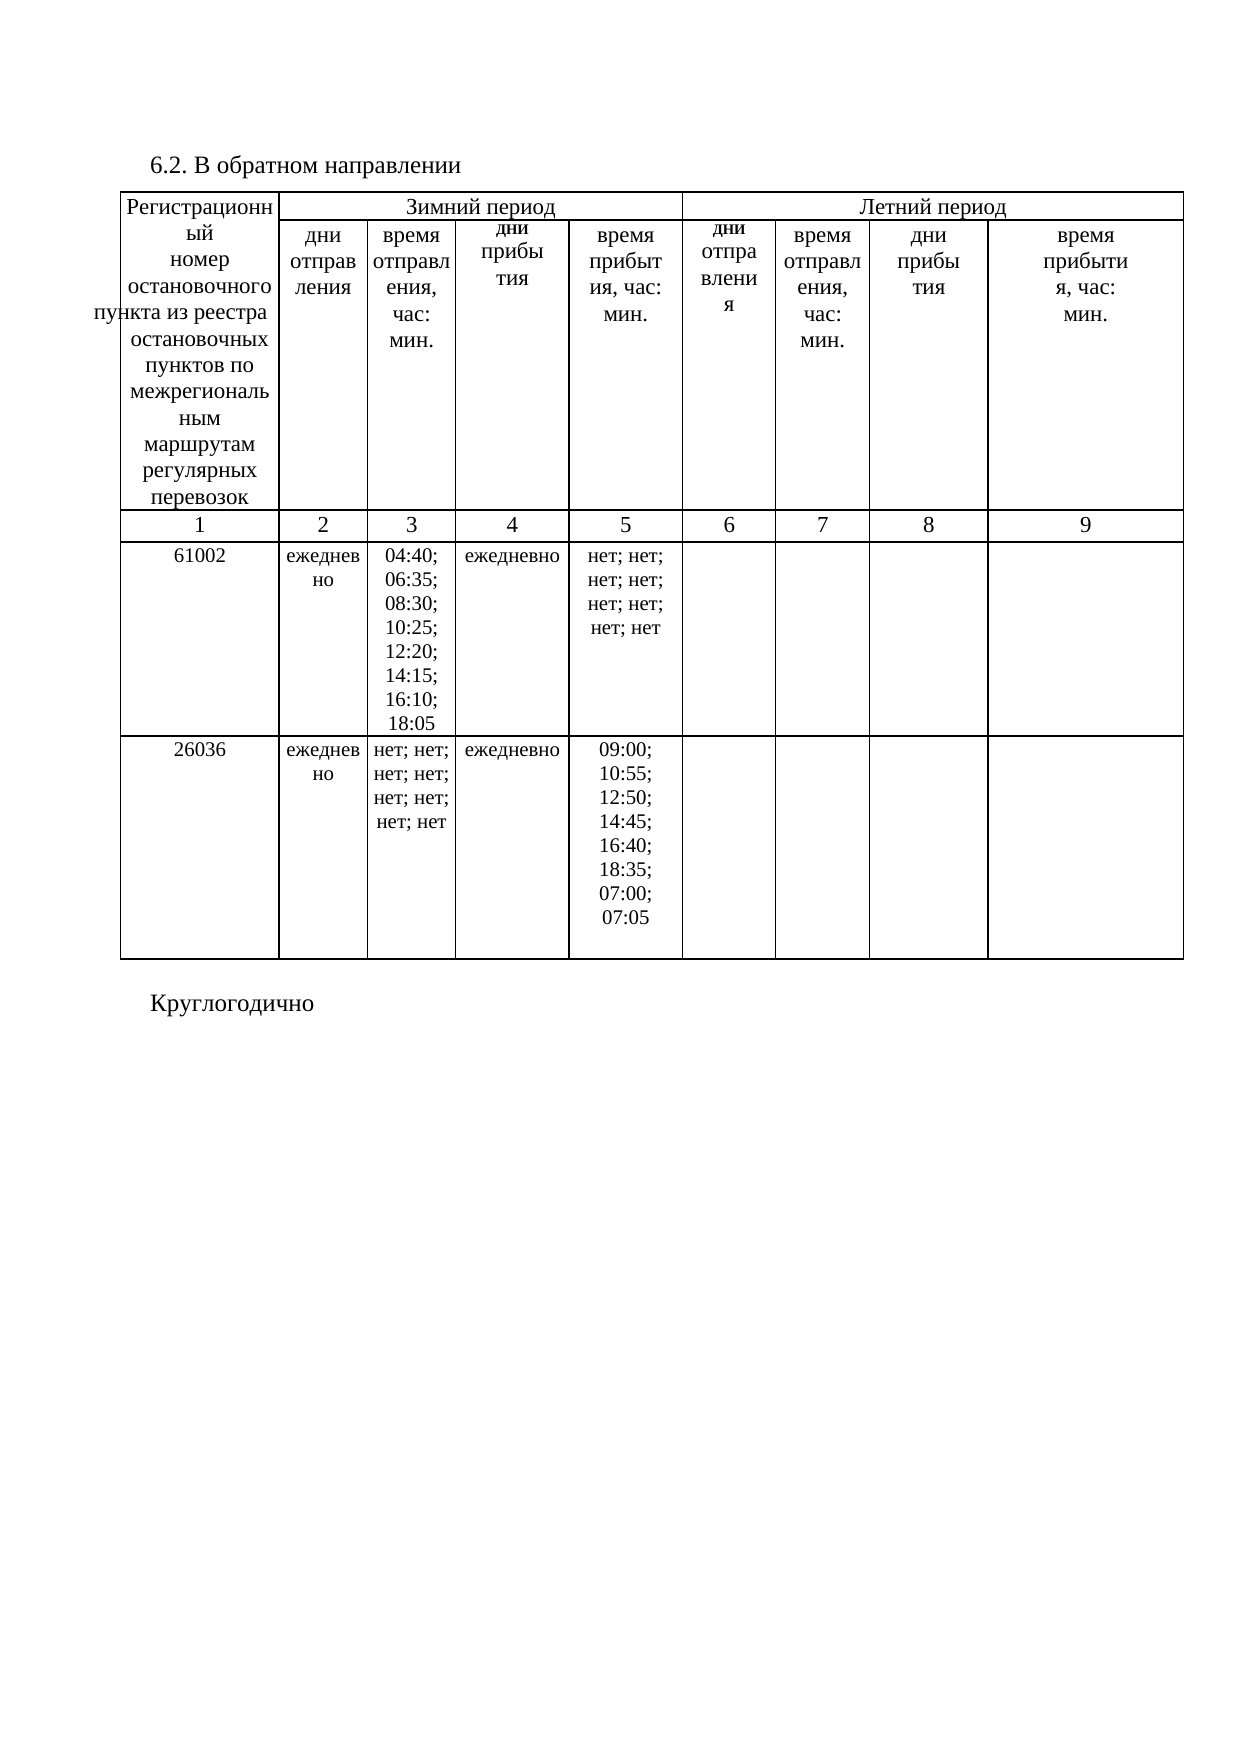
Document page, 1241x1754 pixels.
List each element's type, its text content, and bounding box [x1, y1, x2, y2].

table_cell ежедневно [456, 543, 568, 735]
table_cell ежедневно [280, 543, 367, 735]
table_cell 7 [776, 511, 869, 541]
table_cell 61002 [121, 543, 278, 735]
table_cell [683, 543, 775, 735]
table_cell время отправл ения, час: мин. [776, 221, 869, 509]
table_cell нет; нет; нет; нет; нет; нет; нет; нет [368, 737, 455, 958]
table_cell 5 [570, 511, 682, 541]
table_cell 1 [121, 511, 278, 541]
table_cell дни прибы тия [870, 221, 987, 509]
table_cell 3 [368, 511, 455, 541]
table_cell [989, 543, 1183, 735]
text 6.2. В обратном направлении [150, 150, 1090, 179]
table_cell время отправл ения, час: мин. [368, 221, 455, 509]
table_cell [776, 543, 869, 735]
table_cell ДНИ отпра влени я [683, 221, 775, 509]
table_cell дни отправ ления [280, 221, 367, 509]
table_cell [776, 737, 869, 958]
table_cell [870, 543, 987, 735]
table_cell 8 [870, 511, 987, 541]
table_cell [989, 737, 1183, 958]
table_cell время прибыти я, час: мин. [989, 221, 1183, 509]
table_cell ежедневно [280, 737, 367, 958]
table_cell [870, 737, 987, 958]
table_cell 26036 [121, 737, 278, 958]
table_cell 4 [456, 511, 568, 541]
table_cell ДНИ прибы тия [456, 221, 568, 509]
table_cell 2 [280, 511, 367, 541]
table_header Летний период [683, 193, 1183, 219]
table_cell нет; нет; нет; нет; нет; нет; нет; нет [570, 543, 682, 735]
table_cell 04:40; 06:35; 08:30; 10:25; 12:20; 14:15; 16:10; 18:05 [368, 543, 455, 735]
table_cell 09:00; 10:55; 12:50; 14:45; 16:40; 18:35; 07:00; 07:05 [570, 737, 682, 958]
table_cell [683, 737, 775, 958]
table_cell 9 [989, 511, 1183, 541]
table_header Регистрационный номер остановочного пункта из реестра остановочных пунктов по межрегиональным маршрутам регулярных перевозок [121, 193, 278, 509]
table_header Зимний период [280, 193, 682, 219]
text Круглогодично [150, 988, 1090, 1017]
table_cell 6 [683, 511, 775, 541]
table_cell время прибыт ия, час: мин. [570, 221, 682, 509]
table_cell ежедневно [456, 737, 568, 958]
